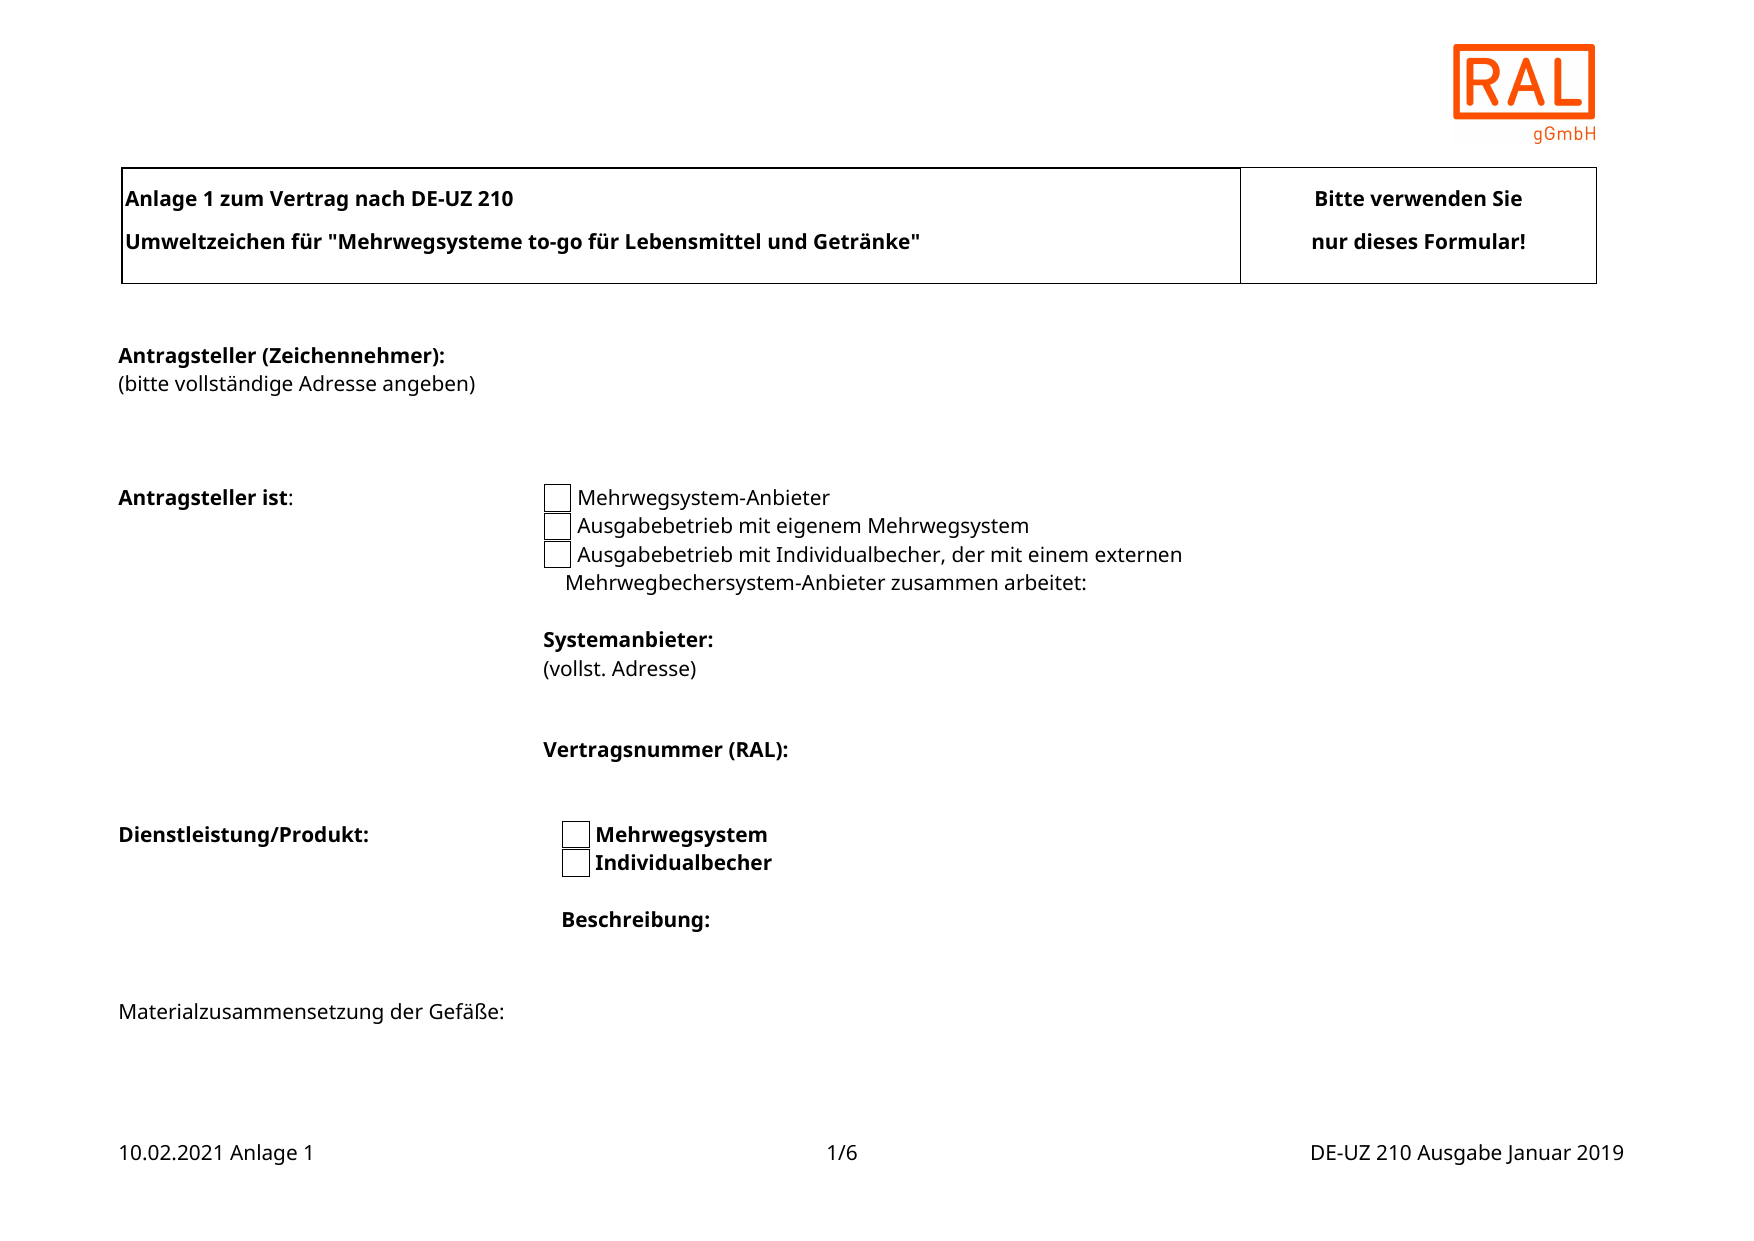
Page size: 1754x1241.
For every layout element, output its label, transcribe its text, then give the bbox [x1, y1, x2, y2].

text Dienstleistung/Produkt: Mehrwegsystem [118, 820, 1636, 848]
text (vollst. Adresse) [118, 654, 1636, 682]
text Materialzusammensetzung der Gefäße: [118, 997, 1636, 1025]
text Ausgabebetrieb mit Individualbecher, der mit einem externen [118, 540, 1636, 568]
text Ausgabebetrieb mit eigenem Mehrwegsystem [118, 512, 1636, 540]
table_header Anlage 1 zum Vertrag nach DE-UZ 210 Umweltzeichen für "Mehrwegsysteme to-go für Lebensmittel und Getränke" [123, 169, 1240, 283]
picture [1453, 44, 1595, 144]
text Antragsteller ist: Mehrwegsystem-Anbieter [118, 483, 1636, 512]
text (bitte vollständige Adresse angeben) [118, 369, 1636, 398]
table_header Bitte verwenden Sie nur dieses Formular! [1241, 168, 1596, 283]
text Antragsteller (Zeichennehmer): [118, 341, 1636, 369]
text Systemanbieter: [118, 625, 1636, 654]
text Beschreibung: [118, 905, 1636, 934]
text Individualbecher [118, 848, 1636, 877]
text Mehrwegbechersystem-Anbieter zusammen arbeitet: [118, 568, 1636, 597]
text Vertragsnummer (RAL): [118, 735, 1636, 763]
